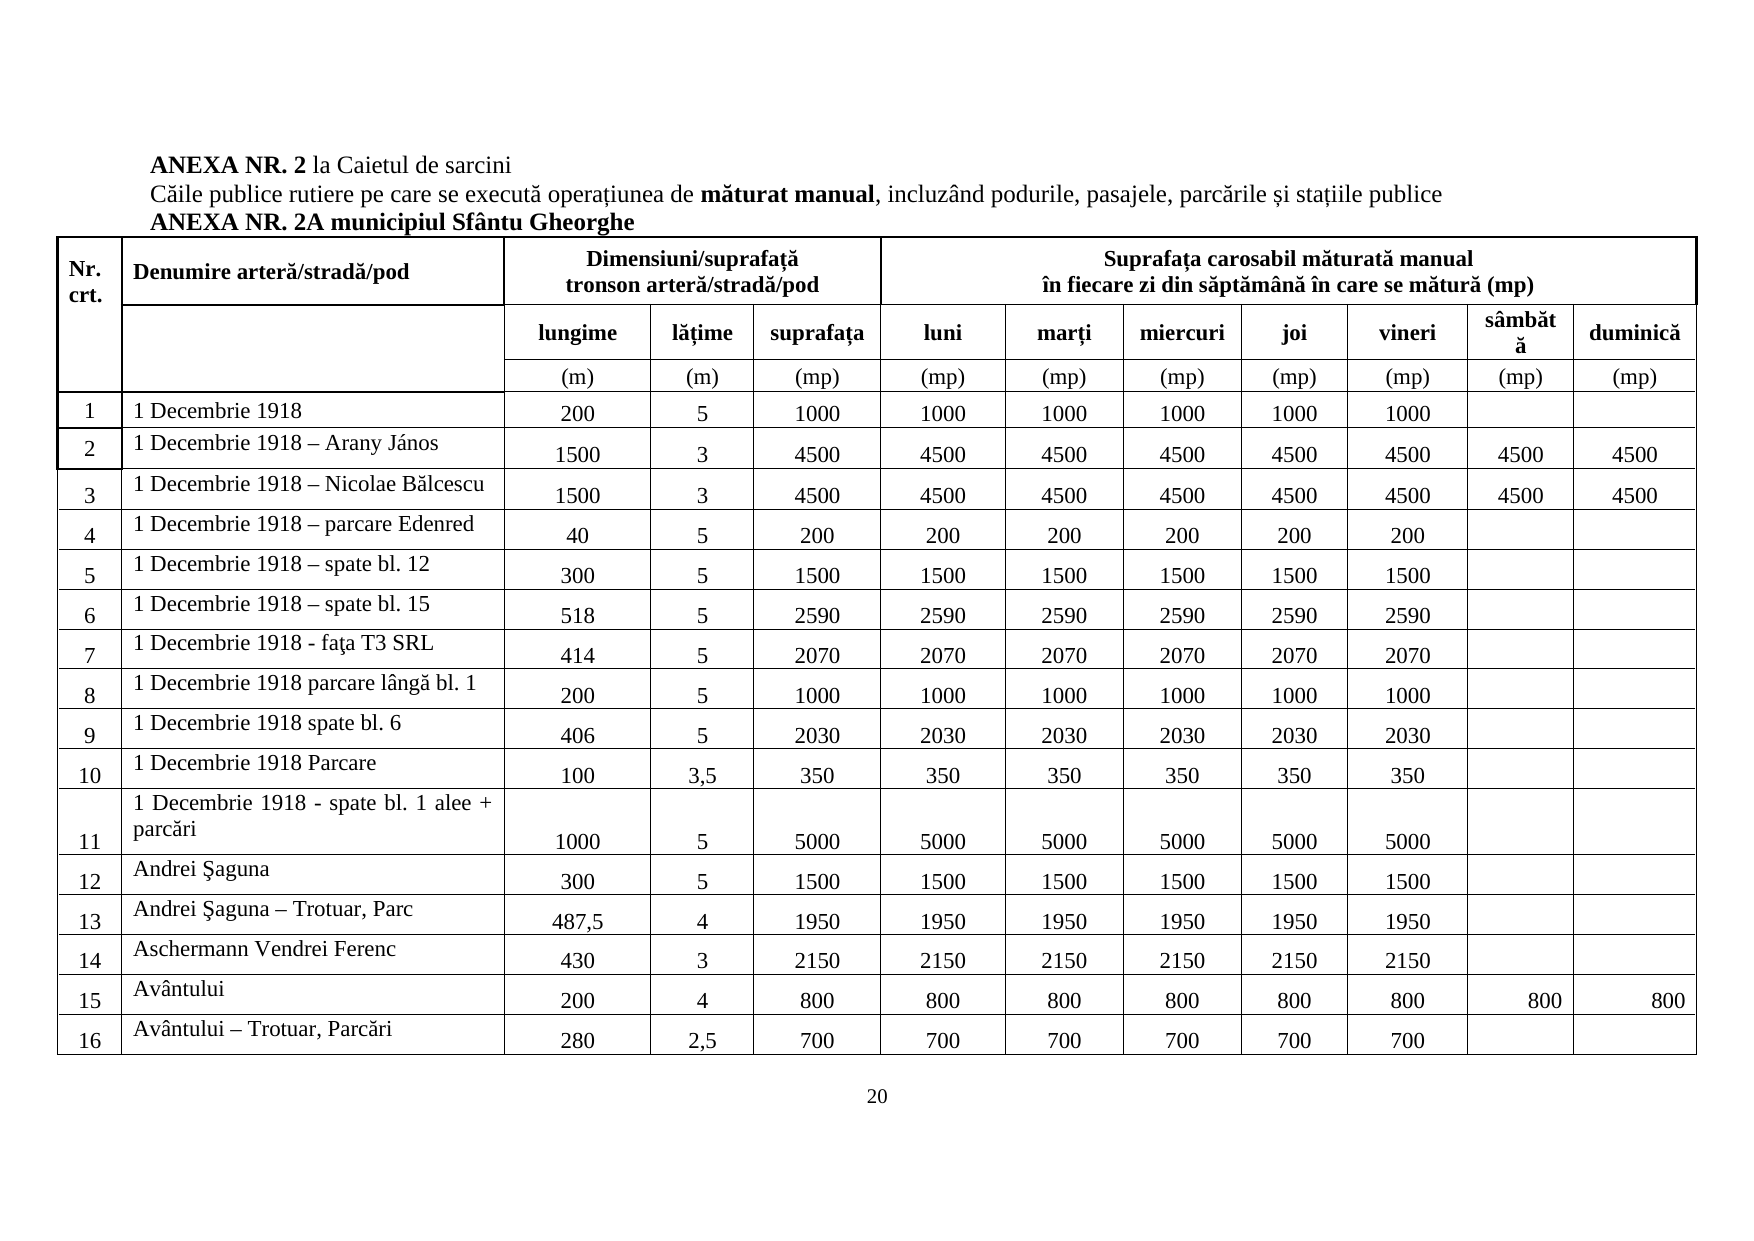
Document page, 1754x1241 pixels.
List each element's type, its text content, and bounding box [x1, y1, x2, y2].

table_cell 1 Decembrie 1918 – parcare Edenred [122, 510, 504, 549]
table_cell 3,5 [651, 749, 753, 788]
table_cell 1500 [505, 428, 650, 468]
table_cell 518 [505, 590, 650, 628]
table_cell 4500 [1468, 469, 1573, 509]
table_cell [1468, 935, 1573, 974]
table_cell 13 [58, 894, 121, 934]
table_cell 350 [1006, 749, 1123, 788]
table_cell [1574, 1014, 1696, 1054]
table_cell 4500 [1242, 428, 1347, 468]
table_cell vineri [1348, 305, 1467, 358]
table_cell (mp) [1242, 360, 1347, 391]
table_cell 4500 [1124, 428, 1241, 468]
table_cell 16 [58, 1014, 121, 1054]
table_cell 4500 [1242, 469, 1347, 509]
table_cell 5 [58, 549, 121, 588]
table_cell 200 [881, 510, 1005, 549]
table_cell [1574, 934, 1696, 974]
table_cell 800 [1124, 975, 1241, 1014]
table_cell 2150 [1124, 935, 1241, 974]
table_cell 200 [1124, 510, 1241, 549]
table_cell 3 [58, 470, 121, 509]
table_cell [1468, 895, 1573, 934]
table_cell marți [1006, 305, 1123, 358]
table_cell 40 [505, 510, 650, 549]
text Căile publice rutiere pe care se execută operațiunea de măturat manual, incluzând podurile, pasajele, parcările și stațiile publice [150, 179, 1604, 207]
table_cell (mp) [881, 360, 1005, 391]
table_cell 4 [58, 509, 121, 549]
table_cell 350 [1348, 749, 1467, 788]
table_cell 2030 [1124, 709, 1241, 748]
table_cell 5000 [1006, 789, 1123, 854]
table_cell duminică [1574, 305, 1696, 358]
table_cell [1468, 630, 1573, 668]
table_cell 200 [505, 975, 650, 1014]
table_cell [1468, 1015, 1573, 1054]
table_cell 10 [58, 748, 121, 788]
table_cell 5000 [881, 789, 1005, 854]
table_cell 3 [651, 935, 753, 974]
text ANEXA NR. 2A municipiul Sfântu Gheorghe [150, 207, 1604, 236]
table_cell 9 [58, 708, 121, 748]
table_cell 4 [651, 895, 753, 934]
table_cell 2030 [881, 709, 1005, 748]
table_cell 1500 [881, 550, 1005, 588]
table_cell 5 [651, 789, 753, 854]
table_cell 200 [1348, 510, 1467, 549]
table_cell 280 [505, 1015, 650, 1054]
table_cell 2030 [1348, 709, 1467, 748]
table_cell 1000 [1348, 669, 1467, 708]
table_cell [1574, 788, 1696, 854]
table_cell 1 Decembrie 1918 - spate bl. 1 alee + parcări [122, 789, 504, 854]
table_cell 4500 [1006, 469, 1123, 509]
table_cell 2150 [881, 935, 1005, 974]
table_cell [1468, 789, 1573, 854]
table_cell 14 [58, 934, 121, 974]
table_cell 2030 [1006, 709, 1123, 748]
table_cell 2590 [754, 590, 880, 628]
table_cell 414 [505, 630, 650, 668]
table_cell [1468, 392, 1573, 427]
table_cell 7 [58, 629, 121, 668]
table_cell 4500 [1574, 427, 1696, 468]
table_cell 700 [1242, 1015, 1347, 1054]
table_cell 4500 [881, 469, 1005, 509]
table_cell 800 [881, 975, 1005, 1014]
table_cell 1500 [1242, 855, 1347, 894]
table_cell 700 [881, 1015, 1005, 1054]
table_cell [1574, 589, 1696, 628]
table_cell 100 [505, 749, 650, 788]
table_cell 5 [651, 855, 753, 894]
table_cell 5000 [1242, 789, 1347, 854]
table_cell 1000 [1124, 669, 1241, 708]
table_cell 4500 [1124, 469, 1241, 509]
table_cell 800 [754, 975, 880, 1014]
table_cell 6 [58, 589, 121, 628]
table_cell [1574, 708, 1696, 748]
table_cell lungime [505, 305, 650, 358]
table_cell 350 [754, 749, 880, 788]
table_cell 4500 [1468, 428, 1573, 468]
table_cell 5 [651, 669, 753, 708]
table_cell (m) [651, 360, 753, 391]
table_cell 2070 [1242, 630, 1347, 668]
table_cell [1468, 749, 1573, 788]
table_cell 1 Decembrie 1918 [123, 393, 504, 427]
table_cell 1950 [1348, 895, 1467, 934]
table_cell 2030 [1242, 709, 1347, 748]
table_cell 1500 [1006, 550, 1123, 588]
table_cell 1500 [1006, 855, 1123, 894]
table_cell 1000 [1242, 669, 1347, 708]
table_cell [1574, 391, 1696, 427]
table_cell 5000 [1124, 789, 1241, 854]
table_cell 2150 [1242, 935, 1347, 974]
table_cell 15 [58, 974, 121, 1014]
table_cell 1000 [881, 669, 1005, 708]
table_cell 1950 [1242, 895, 1347, 934]
table_cell 1950 [1006, 895, 1123, 934]
table_cell [1574, 668, 1696, 708]
table_cell 1500 [754, 855, 880, 894]
table_cell 2590 [1124, 590, 1241, 628]
table_cell 3 [651, 469, 753, 509]
table_cell 200 [505, 669, 650, 708]
table_cell 300 [505, 550, 650, 588]
table_cell Avântului [122, 975, 504, 1014]
table_cell 1500 [754, 550, 880, 588]
table_cell 1950 [881, 895, 1005, 934]
table_cell 800 [1468, 975, 1573, 1014]
table_header Dimensiuni/suprafață tronson arteră/stradă/pod [505, 238, 880, 304]
table_cell 1500 [1242, 550, 1347, 588]
table_cell 1000 [1348, 392, 1467, 427]
table_cell (mp) [754, 360, 880, 391]
table_cell 2590 [1348, 590, 1467, 628]
table_cell [1574, 894, 1696, 934]
table_cell 1000 [505, 789, 650, 854]
table_cell 1 Decembrie 1918 – Nicolae Bălcescu [122, 469, 504, 509]
table_cell joi [1242, 305, 1347, 358]
table_cell 1000 [754, 669, 880, 708]
table_cell 1950 [1124, 895, 1241, 934]
table_cell 487,5 [505, 895, 650, 934]
table_cell 1500 [1124, 855, 1241, 894]
table_cell (mp) [1124, 360, 1241, 391]
table_cell 5 [651, 630, 753, 668]
table_cell suprafața [754, 305, 880, 358]
table_cell 5 [651, 510, 753, 549]
table_cell sâmbătă [1468, 305, 1573, 358]
table_cell 2070 [1006, 630, 1123, 668]
table_cell 200 [1006, 510, 1123, 549]
table_cell luni [881, 305, 1005, 358]
table_cell 2,5 [651, 1015, 753, 1054]
table_cell 1 Decembrie 1918 - faţa T3 SRL [122, 630, 504, 668]
table_cell 800 [1574, 974, 1696, 1014]
table_cell 11 [58, 788, 121, 854]
table_cell Andrei Şaguna – Trotuar, Parc [122, 895, 504, 934]
table_cell 1000 [1006, 392, 1123, 427]
table_header Denumire arteră/stradă/pod [123, 238, 503, 304]
table_cell 2070 [1348, 630, 1467, 668]
table_cell 200 [505, 392, 650, 427]
table_cell 5 [651, 709, 753, 748]
table_cell 350 [881, 749, 1005, 788]
table_cell 350 [1242, 749, 1347, 788]
table_cell 1 Decembrie 1918 – spate bl. 15 [122, 590, 504, 628]
table_cell 1 Decembrie 1918 parcare lângă bl. 1 [122, 669, 504, 708]
table_cell 2 [59, 429, 121, 468]
table_cell 1 [59, 393, 121, 427]
table_cell 1000 [1006, 669, 1123, 708]
table_cell 406 [505, 709, 650, 748]
table_cell [1468, 709, 1573, 748]
table_cell 800 [1006, 975, 1123, 1014]
table_cell 2070 [1124, 630, 1241, 668]
table_cell 1950 [754, 895, 880, 934]
table_cell (mp) [1348, 360, 1467, 391]
table_cell 2070 [881, 630, 1005, 668]
table_cell 1 Decembrie 1918 spate bl. 6 [122, 709, 504, 748]
table_cell 4500 [1006, 428, 1123, 468]
table_cell 2150 [754, 935, 880, 974]
table_cell 4500 [1348, 469, 1467, 509]
table_cell 1500 [1348, 550, 1467, 588]
table_cell (mp) [1006, 360, 1123, 391]
table_cell 700 [1124, 1015, 1241, 1054]
table_cell [1468, 590, 1573, 628]
table_cell 1 Decembrie 1918 Parcare [122, 749, 504, 788]
table_cell 1 Decembrie 1918 – Arany János [123, 428, 504, 468]
table_cell 700 [1006, 1015, 1123, 1054]
table_cell 1000 [1124, 392, 1241, 427]
table_cell 1500 [505, 469, 650, 509]
table_cell 2590 [1242, 590, 1347, 628]
table_cell 4500 [1574, 468, 1696, 509]
table_cell 1500 [1348, 855, 1467, 894]
table_cell 2590 [1006, 590, 1123, 628]
table_cell Andrei Şaguna [122, 855, 504, 894]
table_header Suprafața carosabil măturată manual în fiecare zi din săptămână în care se mătură (mp) [882, 238, 1695, 304]
table_cell 12 [58, 854, 121, 894]
table_cell 1 Decembrie 1918 – spate bl. 12 [122, 550, 504, 588]
table_header Nr. crt. [59, 238, 121, 391]
table_cell (mp) [1468, 360, 1573, 391]
table_cell 4 [651, 975, 753, 1014]
table_cell (m) [505, 360, 650, 391]
table_cell 3 [651, 428, 753, 468]
table_cell [1574, 509, 1696, 549]
table_cell 5 [651, 550, 753, 588]
table_cell 5 [651, 392, 753, 427]
table_cell 800 [1348, 975, 1467, 1014]
table_cell 5000 [1348, 789, 1467, 854]
table_cell 5 [651, 590, 753, 628]
table_cell [1574, 748, 1696, 788]
table_cell 300 [505, 855, 650, 894]
table_cell lățime [651, 305, 753, 358]
table_cell 4500 [754, 469, 880, 509]
table_cell Avântului – Trotuar, Parcări [122, 1015, 504, 1054]
table_cell 350 [1124, 749, 1241, 788]
table_cell 2590 [881, 590, 1005, 628]
table_cell [1574, 629, 1696, 668]
table_cell 1000 [1242, 392, 1347, 427]
table_cell 2070 [754, 630, 880, 668]
table_cell [1574, 549, 1696, 588]
table_cell 4500 [1348, 428, 1467, 468]
text ANEXA NR. 2 la Caietul de sarcini [150, 150, 1604, 179]
table_cell 8 [58, 668, 121, 708]
table_cell [1574, 854, 1696, 894]
table_cell 200 [1242, 510, 1347, 549]
table_cell [123, 306, 504, 391]
table_cell [1468, 669, 1573, 708]
table_cell 1000 [881, 392, 1005, 427]
table_cell 700 [754, 1015, 880, 1054]
table_cell [1468, 855, 1573, 894]
table_cell 1000 [754, 392, 880, 427]
table_cell 200 [754, 510, 880, 549]
table_cell 1500 [1124, 550, 1241, 588]
table_cell 2150 [1348, 935, 1467, 974]
table_cell 2150 [1006, 935, 1123, 974]
table_cell 700 [1348, 1015, 1467, 1054]
table_cell 1500 [881, 855, 1005, 894]
table_cell 4500 [881, 428, 1005, 468]
table_cell miercuri [1124, 305, 1241, 358]
table_cell Aschermann Vendrei Ferenc [122, 935, 504, 974]
table_cell 5000 [754, 789, 880, 854]
table_cell 430 [505, 935, 650, 974]
table_cell 4500 [754, 428, 880, 468]
table_cell 2030 [754, 709, 880, 748]
table_cell [1468, 510, 1573, 549]
table_cell [1468, 550, 1573, 588]
table_cell (mp) [1574, 359, 1696, 391]
table_cell 800 [1242, 975, 1347, 1014]
